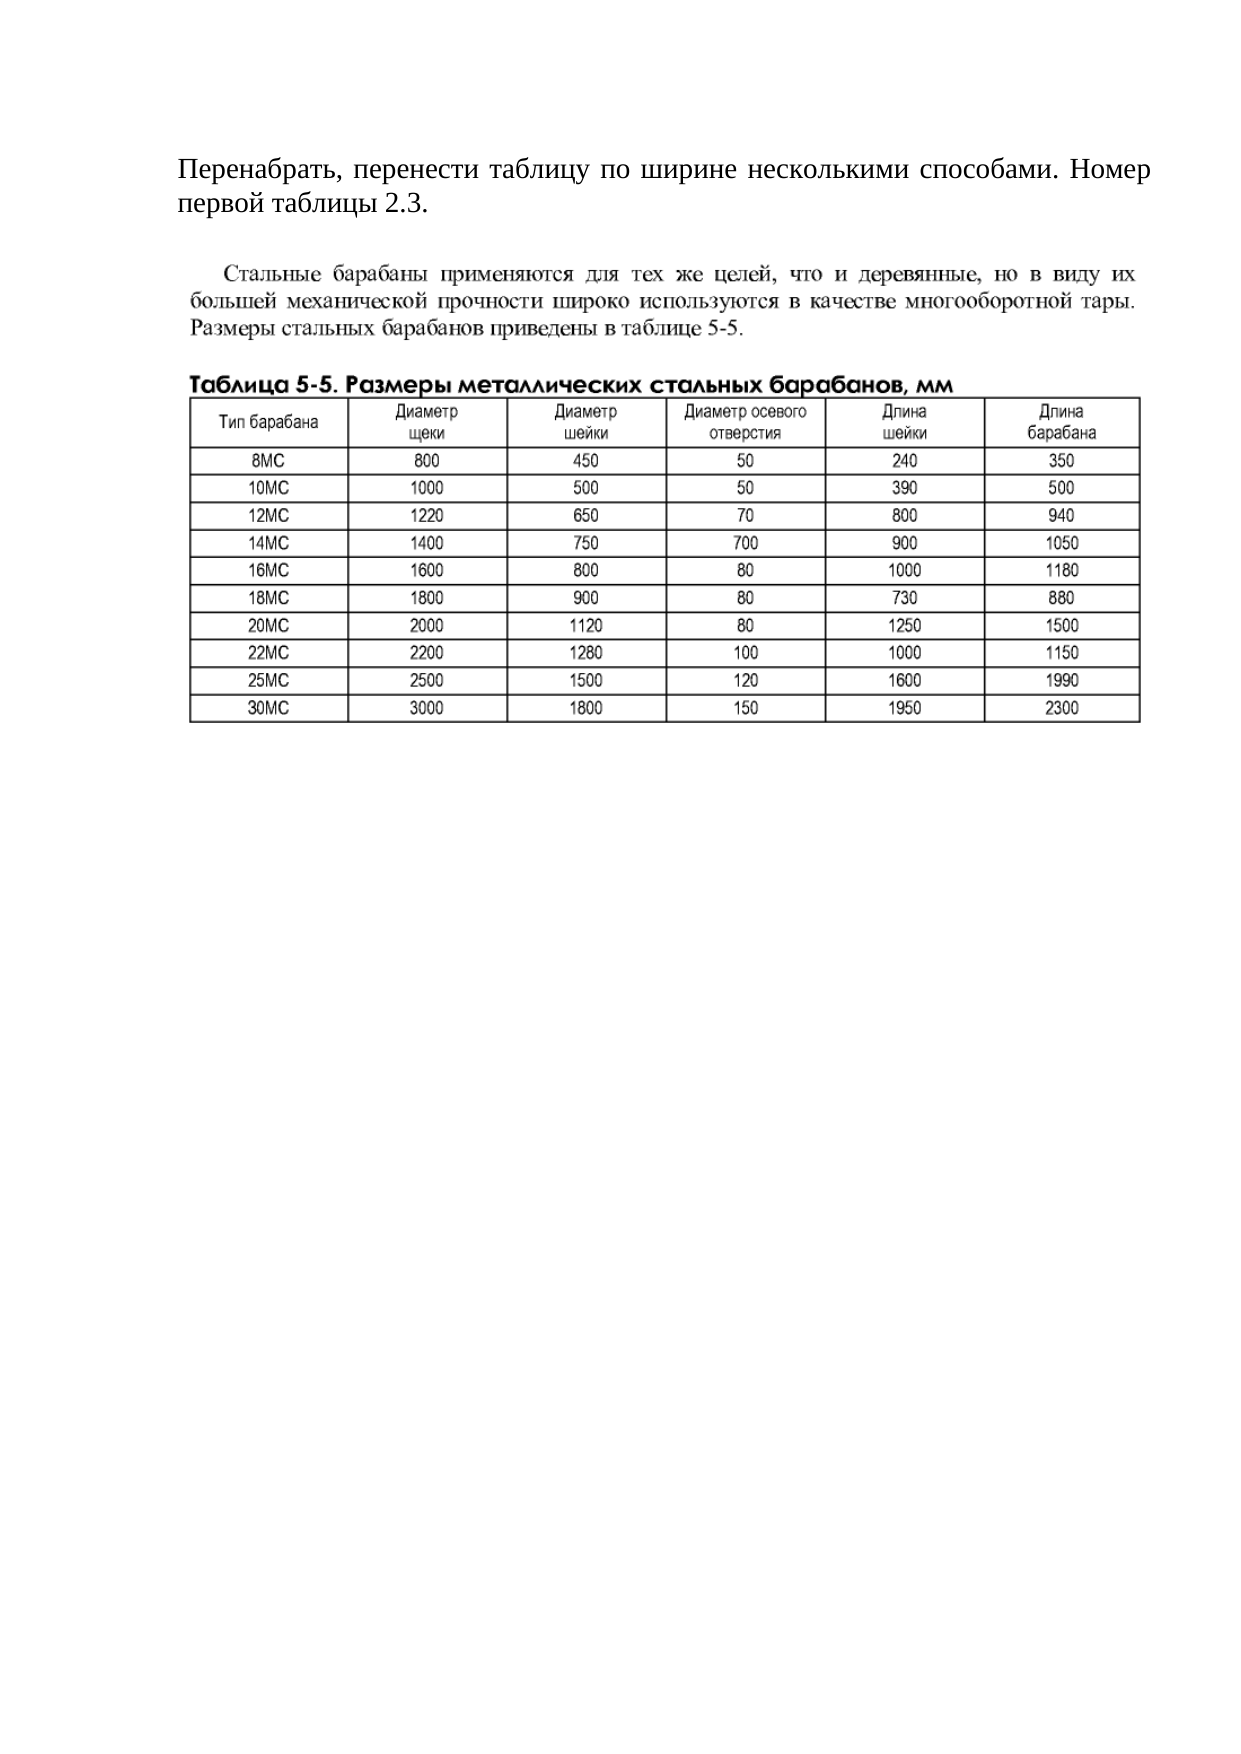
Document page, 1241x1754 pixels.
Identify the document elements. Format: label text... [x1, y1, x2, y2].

text Перенабрать, перенести таблицу по ширине несколькими способами. Номер первой таблицы 2.3. [177, 152, 1152, 219]
picture [177, 252, 1152, 733]
